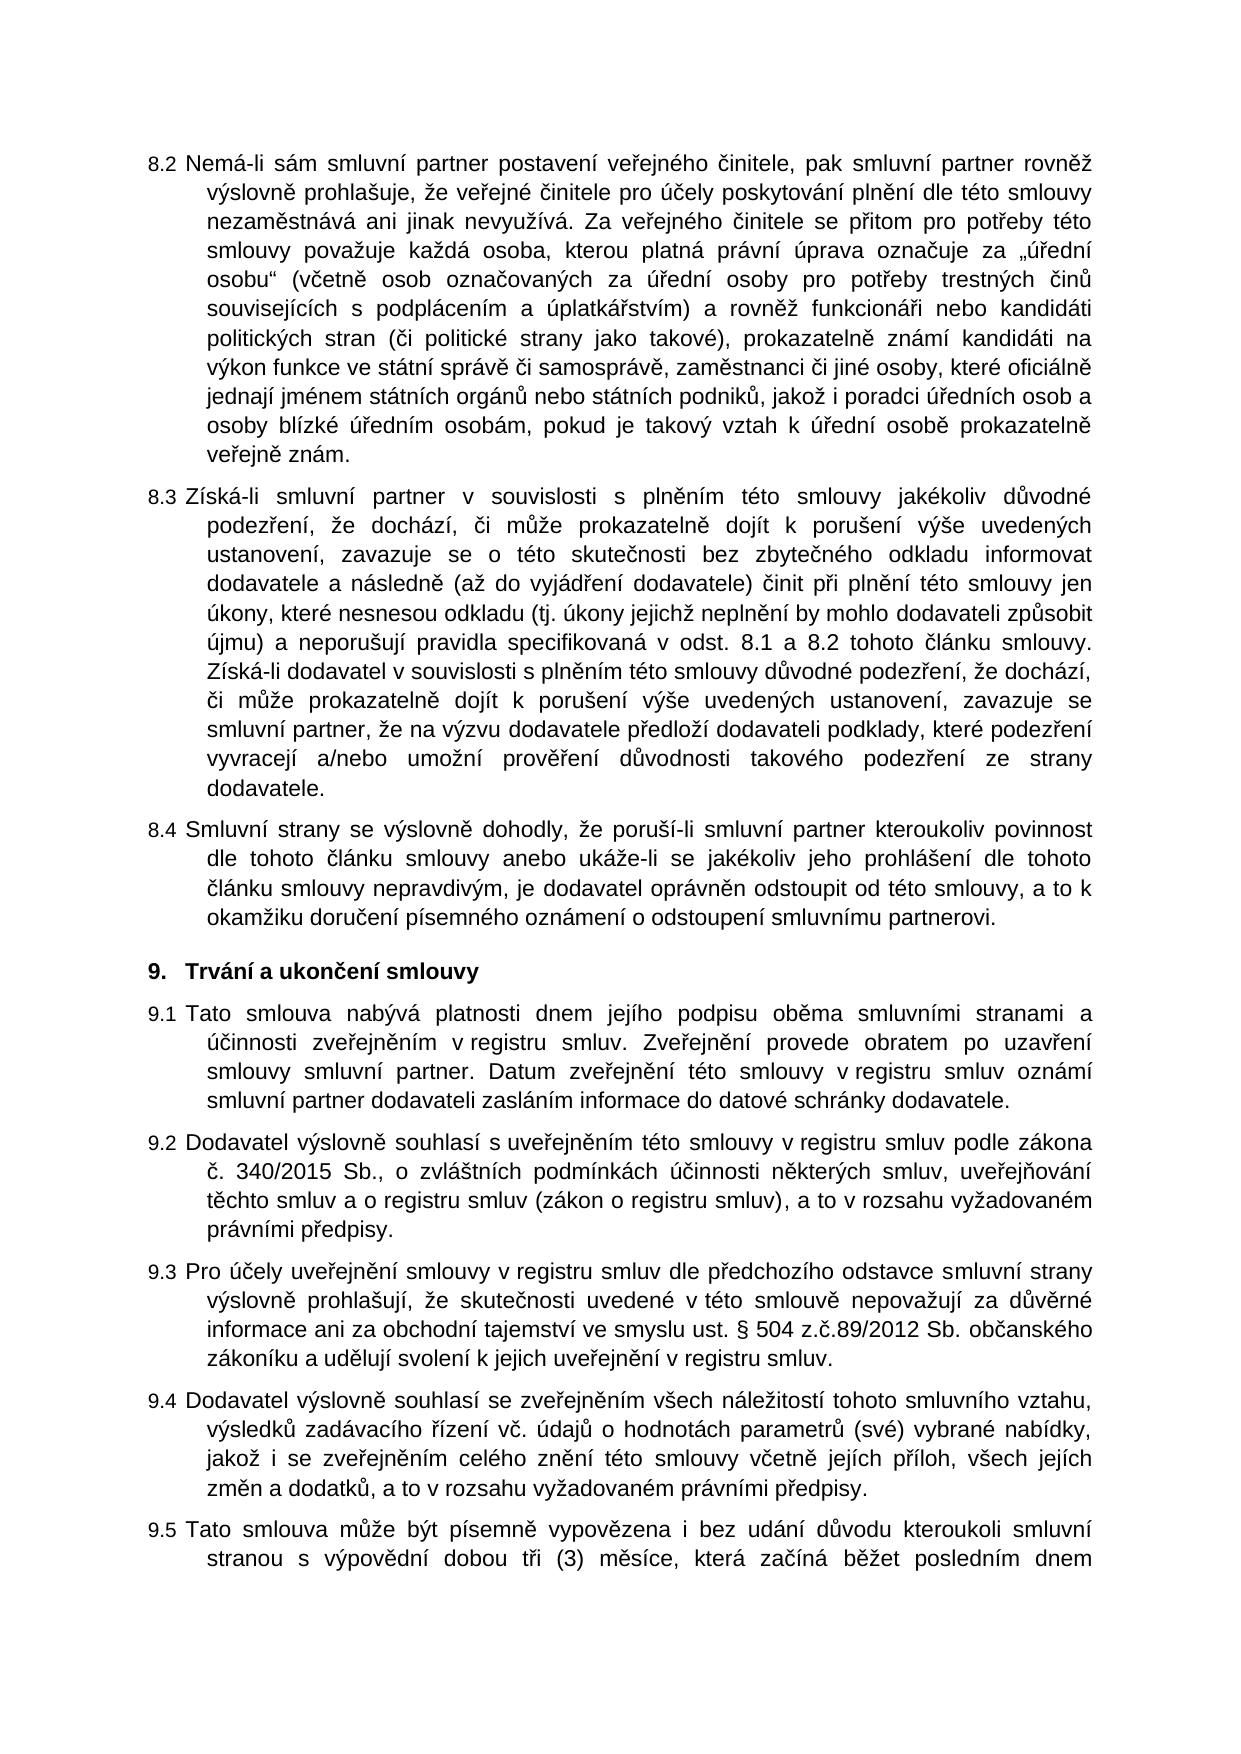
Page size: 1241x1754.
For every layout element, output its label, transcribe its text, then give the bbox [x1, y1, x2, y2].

text Nemá-li sám smluvní partner postavení veřejného činitele, pak smluvní partner rovněž výslovně prohlašuje, že veřejné činitele pro účely poskytování plnění dle této smlouvy nezaměstnává ani jinak nevyužívá. Za veřejného činitele se přitom pro potřeby této smlouvy považuje každá osoba, kterou platná právní úprava označuje za „úřední osobu“ (včetně osob označovaných za úřední osoby pro potřeby trestných činů souvisejících s podplácením a úplatkářstvím) a rovněž funkcionáři nebo kandidáti politických stran (či politické strany jako takové), prokazatelně známí kandidáti na výkon funkce ve státní správě či samosprávě, zaměstnanci či jiné osoby, které oficiálně jednají jménem státních orgánů nebo státních podniků, jakož i poradci úředních osob a osoby blízké úředním osobám, pokud je takový vztah k úřední osobě prokazatelně veřejně znám. [148, 148, 1092, 468]
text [148, 1514, 1092, 1573]
text Smluvní strany se výslovně dohodly, že poruší-li smluvní partner kteroukoliv povinnost dle tohoto článku smlouvy anebo ukáže-li se jakékoliv jeho prohlášení dle tohoto článku smlouvy nepravdivým, je dodavatel oprávněn odstoupit od této smlouvy, a to k okamžiku doručení písemného oznámení o odstoupení smluvnímu partnerovi. [148, 814, 1092, 931]
text Tato smlouva nabývá platnosti dnem jejího podpisu oběma smluvními stranami a účinnosti zveřejněním v registru smluv. Zveřejnění provede obratem po uzavření smlouvy smluvní partner. Datum zveřejnění této smlouvy v registru smluv oznámí smluvní partner dodavateli zasláním informace do datové schránky dodavatele. [148, 998, 1092, 1114]
text Trvání a ukončení smlouvy [148, 956, 1078, 985]
text Pro účely uveřejnění smlouvy v registru smluv dle předchozího odstavce smluvní strany výslovně prohlašují, že skutečnosti uvedené v této smlouvě nepovažují za důvěrné informace ani za obchodní tajemství ve smyslu ust. § 504 z.č.89/2012 Sb. občanského zákoníku a udělují svolení k jejich uveřejnění v registru smluv. [148, 1256, 1092, 1373]
text Dodavatel výslovně souhlasí s uveřejněním této smlouvy v registru smluv podle zákona č. 340/2015 Sb., o zvláštních podmínkách účinnosti některých smluv, uveřejňování těchto smluv a o registru smluv (zákon o registru smluv), a to v rozsahu vyžadovaném právními předpisy. [148, 1127, 1092, 1243]
text Získá-li smluvní partner v souvislosti s plněním této smlouvy jakékoliv důvodné podezření, že dochází, či může prokazatelně dojít k porušení výše uvedených ustanovení, zavazuje se o této skutečnosti bez zbytečného odkladu informovat dodavatele a následně (až do vyjádření dodavatele) činit při plnění této smlouvy jen úkony, které nesnesou odkladu (tj. úkony jejichž neplnění by mohlo dodavateli způsobit újmu) a neporušují pravidla specifikovaná v odst. 8.1 a 8.2 tohoto článku smlouvy. Získá-li dodavatel v souvislosti s plněním této smlouvy důvodné podezření, že dochází, či může prokazatelně dojít k porušení výše uvedených ustanovení, zavazuje se smluvní partner, že na výzvu dodavatele předloží dodavateli podklady, které podezření vyvracejí a/nebo umožní prověření důvodnosti takového podezření ze strany dodavatele. [148, 481, 1092, 802]
text Dodavatel výslovně souhlasí se zveřejněním všech náležitostí tohoto smluvního vztahu, výsledků zadávacího řízení vč. údajů o hodnotách parametrů (své) vybrané nabídky, jakož i se zveřejněním celého znění této smlouvy včetně jejích příloh, všech jejích změn a dodatků, a to v rozsahu vyžadovaném právními předpisy. [148, 1385, 1092, 1502]
